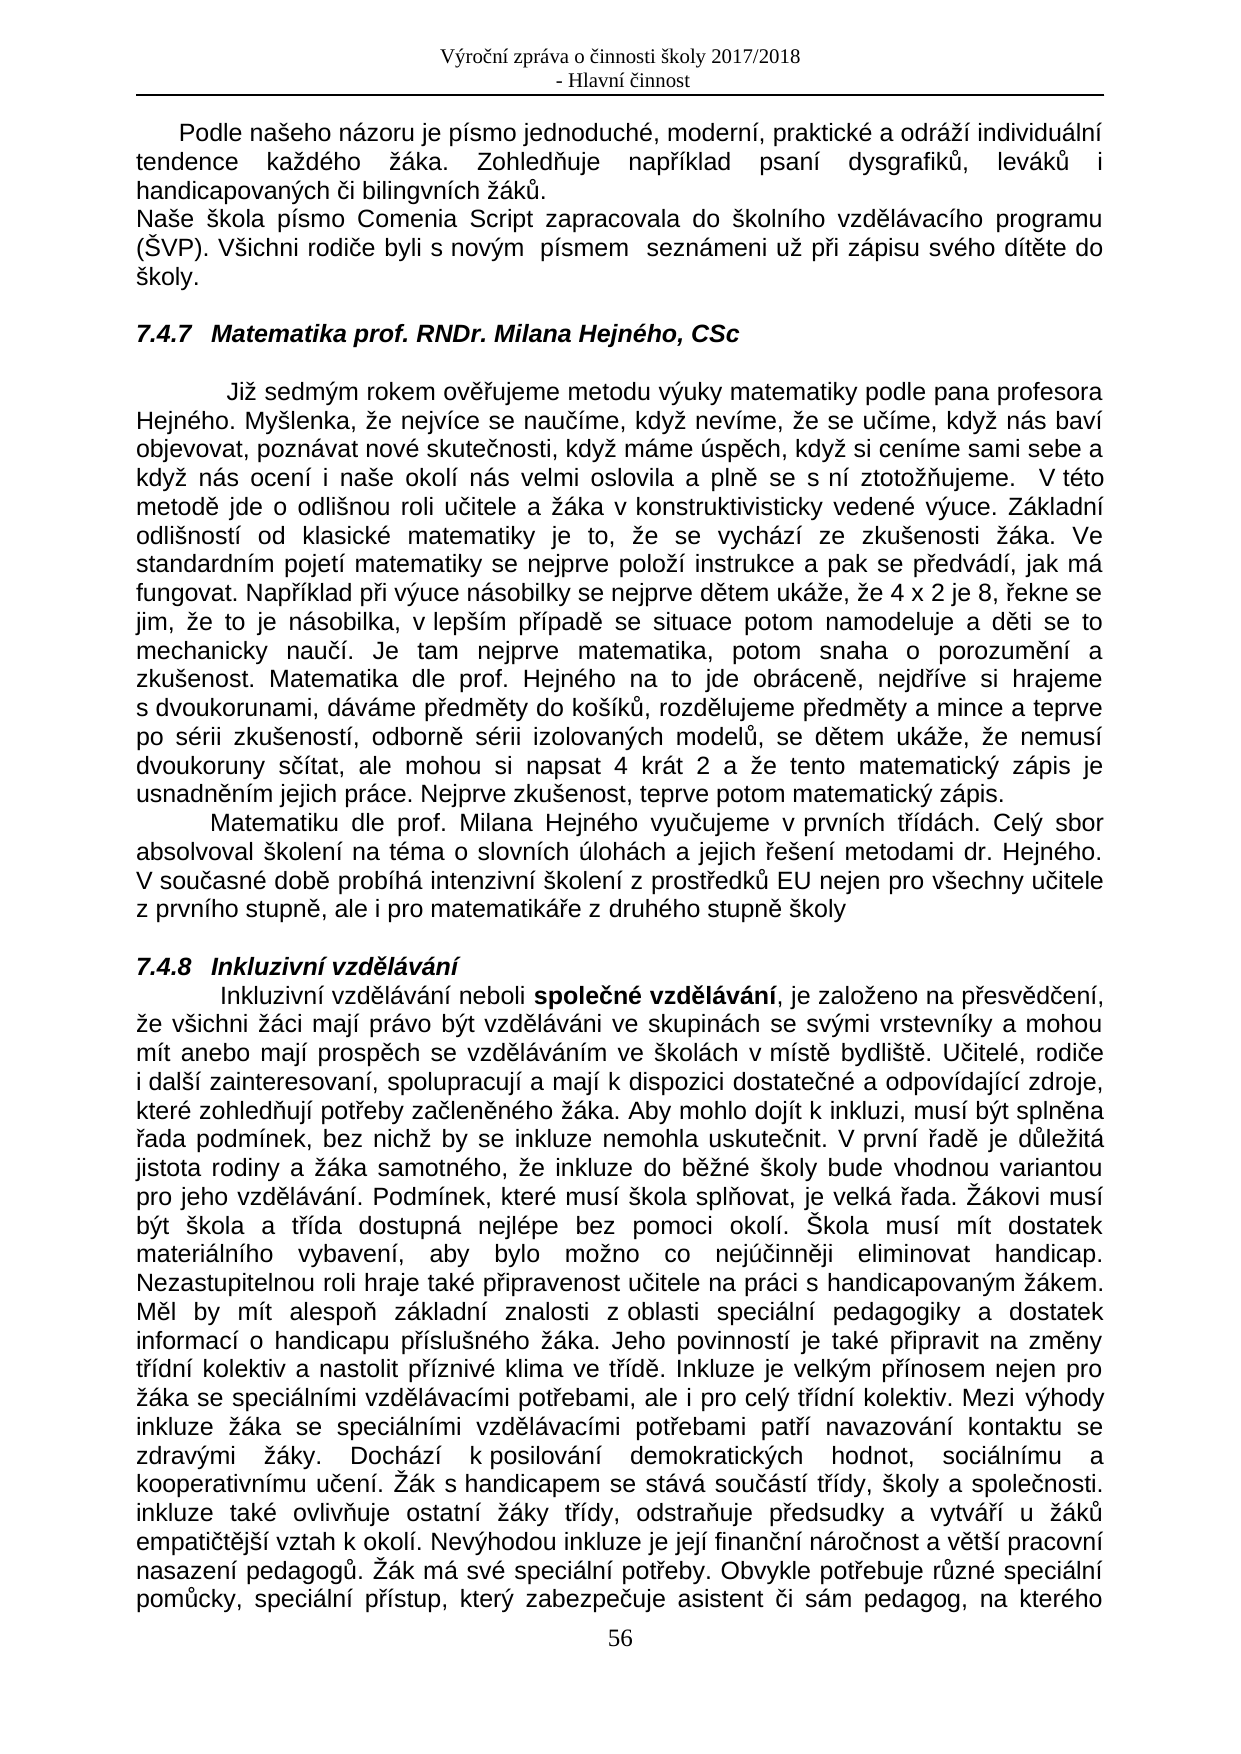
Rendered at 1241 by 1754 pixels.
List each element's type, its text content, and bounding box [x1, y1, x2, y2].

subtitle Matematika prof. RNDr. Milana Hejného, CSc [136, 319, 1104, 348]
text Podle našeho názoru je písmo jednoduché, moderní, praktické a odráží individuální tendence každého žáka. Zohledňuje například psaní dysgrafiků, leváků i handicapovaných či bilingvních žáků. [136, 118, 1104, 204]
text Již sedmým rokem ověřujeme metodu výuky matematiky podle pana profesora Hejného. Myšlenka, že nejvíce se naučíme, když nevíme, že se učíme, když nás baví objevovat, poznávat nové skutečnosti, když máme úspěch, když si ceníme sami sebe a když nás ocení i naše okolí nás velmi oslovila a plně se s ní ztotožňujeme. V této metodě jde o odlišnou roli učitele a žáka v konstruktivisticky vedené výuce. Základní odlišností od klasické matematiky je to, že se vychází ze zkušenosti žáka. Ve standardním pojetí matematiky se nejprve položí instrukce a pak se předvádí, jak má fungovat. Například při výuce násobilky se nejprve dětem ukáže, že 4 x 2 je 8, řekne se jim, že to je násobilka, v lepším případě se situace potom namodeluje a děti se to mechanicky naučí. Je tam nejprve matematika, potom snaha o porozumění a zkušenost. Matematika dle prof. Hejného na to jde obráceně, nejdříve si hrajeme s dvoukorunami, dáváme předměty do košíků, rozdělujeme předměty a mince a teprve po sérii zkušeností, odborně sérii izolovaných modelů, se dětem ukáže, že nemusí dvoukoruny sčítat, ale mohou si napsat 4 krát 2 a že tento matematický zápis je usnadněním jejich práce. Nejprve zkušenost, teprve potom matematický zápis. [136, 377, 1104, 808]
text Matematiku dle prof. Milana Hejného vyučujeme v prvních třídách. Celý sbor absolvoval školení na téma o slovních úlohách a jejich řešení metodami dr. Hejného. V současné době probíhá intenzivní školení z prostředků EU nejen pro všechny učitele z prvního stupně, ale i pro matematikáře z druhého stupně školy [136, 866, 1104, 923]
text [136, 981, 1104, 1613]
text Naše škola písmo Comenia Script zapracovala do školního vzdělávacího programu (ŠVP). Všichni rodiče byli s novým písmem seznámeni už při zápisu svého dítěte do školy. [136, 204, 1104, 291]
subtitle Inkluzivní vzdělávání [136, 952, 1104, 981]
